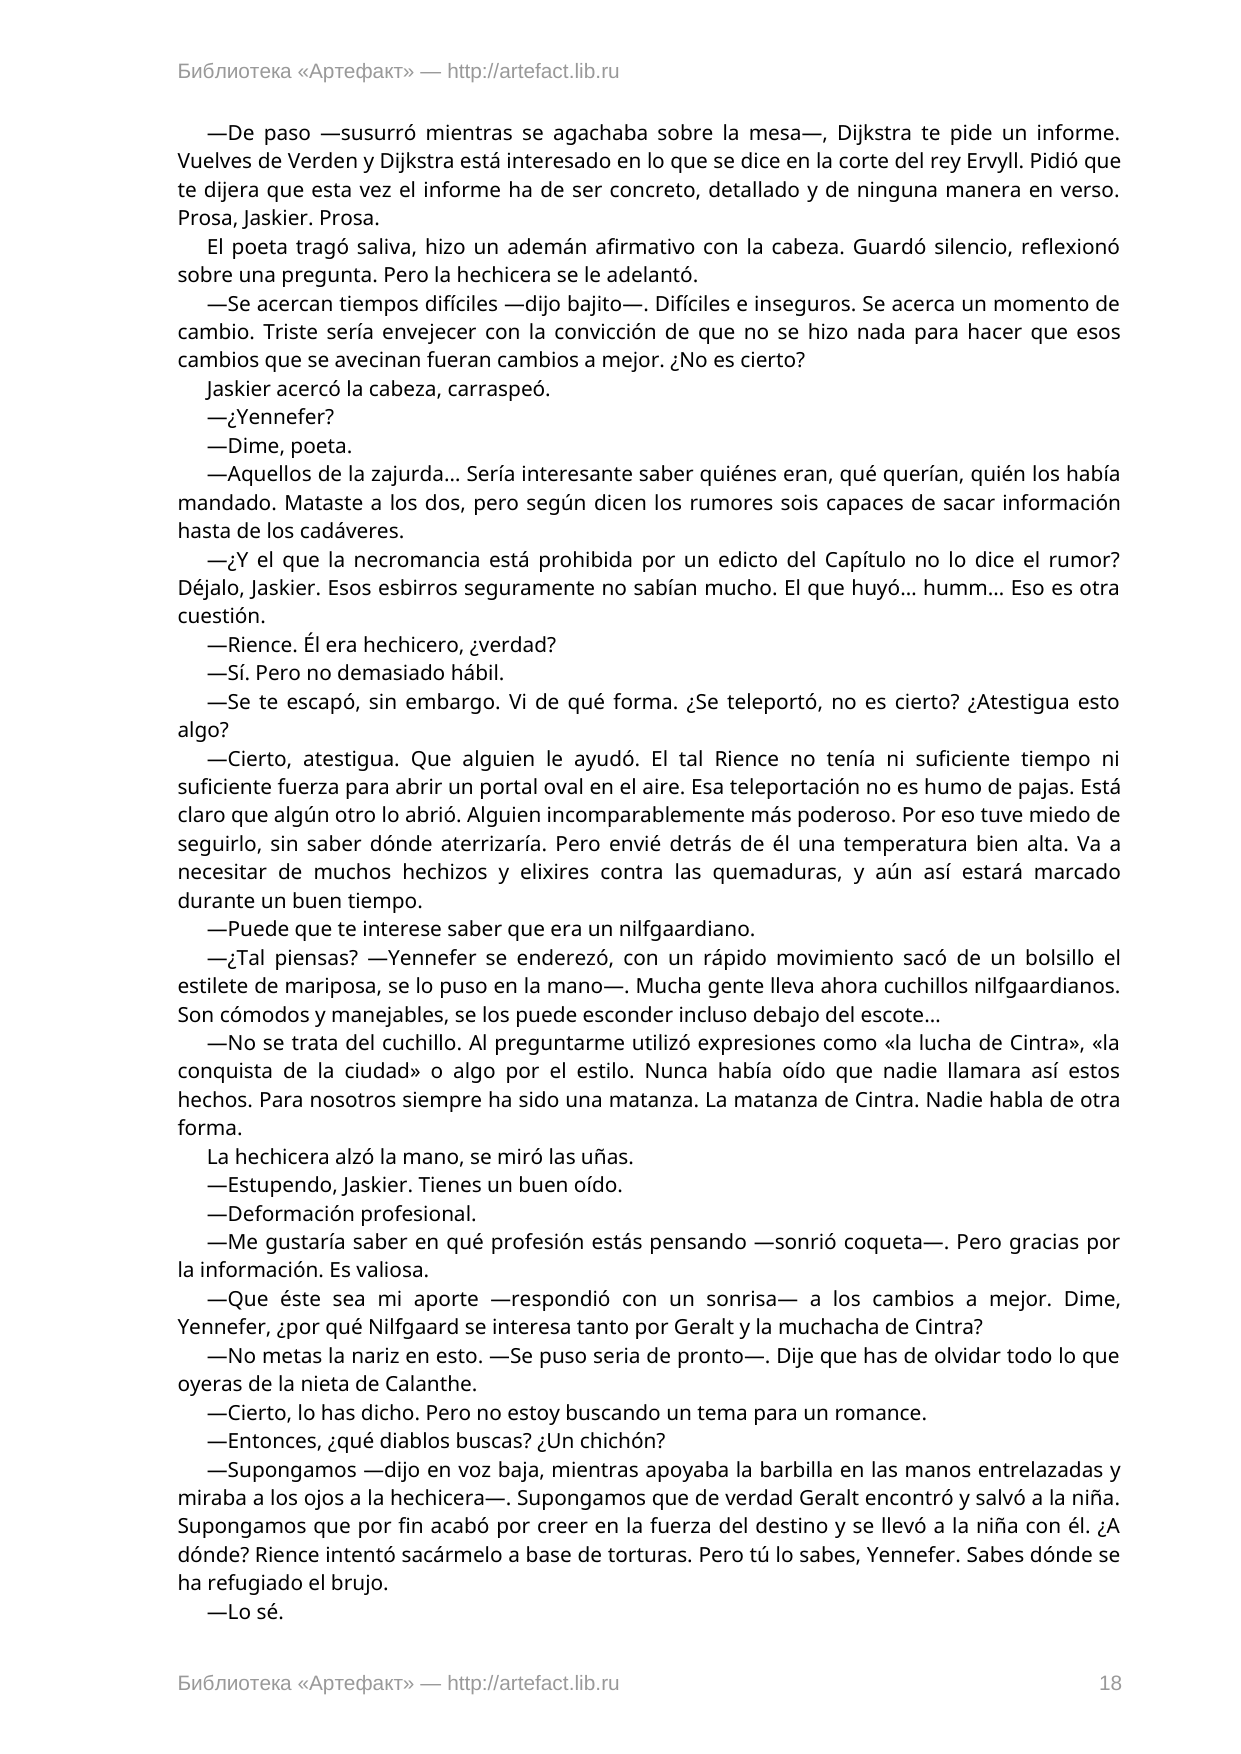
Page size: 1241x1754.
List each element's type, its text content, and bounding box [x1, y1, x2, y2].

text —No se trata del cuchillo. Al preguntarme utilizó expresiones como «la lucha de Cintra», «la conquista de la ciudad» o algo por el estilo. Nunca había oído que nadie llamara así estos hechos. Para nosotros siempre ha sido una matanza. La matanza de Cintra. Nadie habla de otra forma. [177, 1028, 1122, 1142]
text —¿Y el que la necromancia está prohibida por un edicto del Capítulo no lo dice el rumor? Déjalo, Jaskier. Esos esbirros seguramente no sabían mucho. El que huyó… humm… Eso es otra cuestión. [177, 545, 1122, 630]
text El poeta tragó saliva, hizo un ademán afirmativo con la cabeza. Guardó silencio, reflexionó sobre una pregunta. Pero la hechicera se le adelantó. [177, 232, 1122, 289]
text —De paso —susurró mientras se agachaba sobre la mesa—, Dijkstra te pide un informe. Vuelves de Verden y Dijkstra está interesado en lo que se dice en la corte del rey Ervyll. Pidió que te dijera que esta vez el informe ha de ser concreto, detallado y de ninguna manera en verso. Prosa, Jaskier. Prosa. [177, 118, 1122, 232]
text —Sí. Pero no demasiado hábil. [177, 658, 1122, 687]
text —Cierto, atestigua. Que alguien le ayudó. El tal Rience no tenía ni suficiente tiempo ni suficiente fuerza para abrir un portal oval en el aire. Esa teleportación no es humo de pajas. Está claro que algún otro lo abrió. Alguien incomparablemente más poderoso. Por eso tuve miedo de seguirlo, sin saber dónde aterrizaría. Pero envié detrás de él una temperatura bien alta. Va a necesitar de muchos hechizos y elixires contra las quemaduras, y aún así estará marcado durante un buen tiempo. [177, 744, 1122, 914]
text —Me gustaría saber en qué profesión estás pensando —sonrió coqueta—. Pero gracias por la información. Es valiosa. [177, 1227, 1122, 1284]
text —Se acercan tiempos difíciles —dijo bajito—. Difíciles e inseguros. Se acerca un momento de cambio. Triste sería envejecer con la convicción de que no se hizo nada para hacer que esos cambios que se avecinan fueran cambios a mejor. ¿No es cierto? [177, 289, 1122, 374]
text —¿Tal piensas? —Yennefer se enderezó, con un rápido movimiento sacó de un bolsillo el estilete de mariposa, se lo puso en la mano—. Mucha gente lleva ahora cuchillos nilfgaardianos. Son cómodos y manejables, se los puede esconder incluso debajo del escote… [177, 943, 1122, 1028]
text Jaskier acercó la cabeza, carraspeó. [177, 374, 1122, 402]
text —Se te escapó, sin embargo. Vi de qué forma. ¿Se teleportó, no es cierto? ¿Atestigua esto algo? [177, 687, 1122, 744]
text —Cierto, lo has dicho. Pero no estoy buscando un tema para un romance. [177, 1398, 1122, 1426]
text —Aquellos de la zajurda… Sería interesante saber quiénes eran, qué querían, quién los había mandado. Mataste a los dos, pero según dicen los rumores sois capaces de sacar información hasta de los cadáveres. [177, 459, 1122, 545]
text —Entonces, ¿qué diablos buscas? ¿Un chichón? [177, 1426, 1122, 1455]
text —Dime, poeta. [177, 431, 1122, 459]
text —Puede que te interese saber que era un nilfgaardiano. [177, 914, 1122, 943]
text —Lo sé. [177, 1597, 1122, 1625]
text La hechicera alzó la mano, se miró las uñas. [177, 1142, 1122, 1170]
text —Estupendo, Jaskier. Tienes un buen oído. [177, 1170, 1122, 1199]
text —Deformación profesional. [177, 1199, 1122, 1227]
text —Que éste sea mi aporte —respondió con un sonrisa— a los cambios a mejor. Dime, Yennefer, ¿por qué Nilfgaard se interesa tanto por Geralt y la muchacha de Cintra? [177, 1284, 1122, 1341]
text —Rience. Él era hechicero, ¿verdad? [177, 630, 1122, 658]
text —Supongamos —dijo en voz baja, mientras apoyaba la barbilla en las manos entrelazadas y miraba a los ojos a la hechicera—. Supongamos que de verdad Geralt encontró y salvó a la niña. Supongamos que por fin acabó por creer en la fuerza del destino y se llevó a la niña con él. ¿A dónde? Rience intentó sacármelo a base de torturas. Pero tú lo sabes, Yennefer. Sabes dónde se ha refugiado el brujo. [177, 1455, 1122, 1597]
text —No metas la nariz en esto. —Se puso seria de pronto—. Dije que has de olvidar todo lo que oyeras de la nieta de Calanthe. [177, 1341, 1122, 1398]
text —¿Yennefer? [177, 402, 1122, 431]
